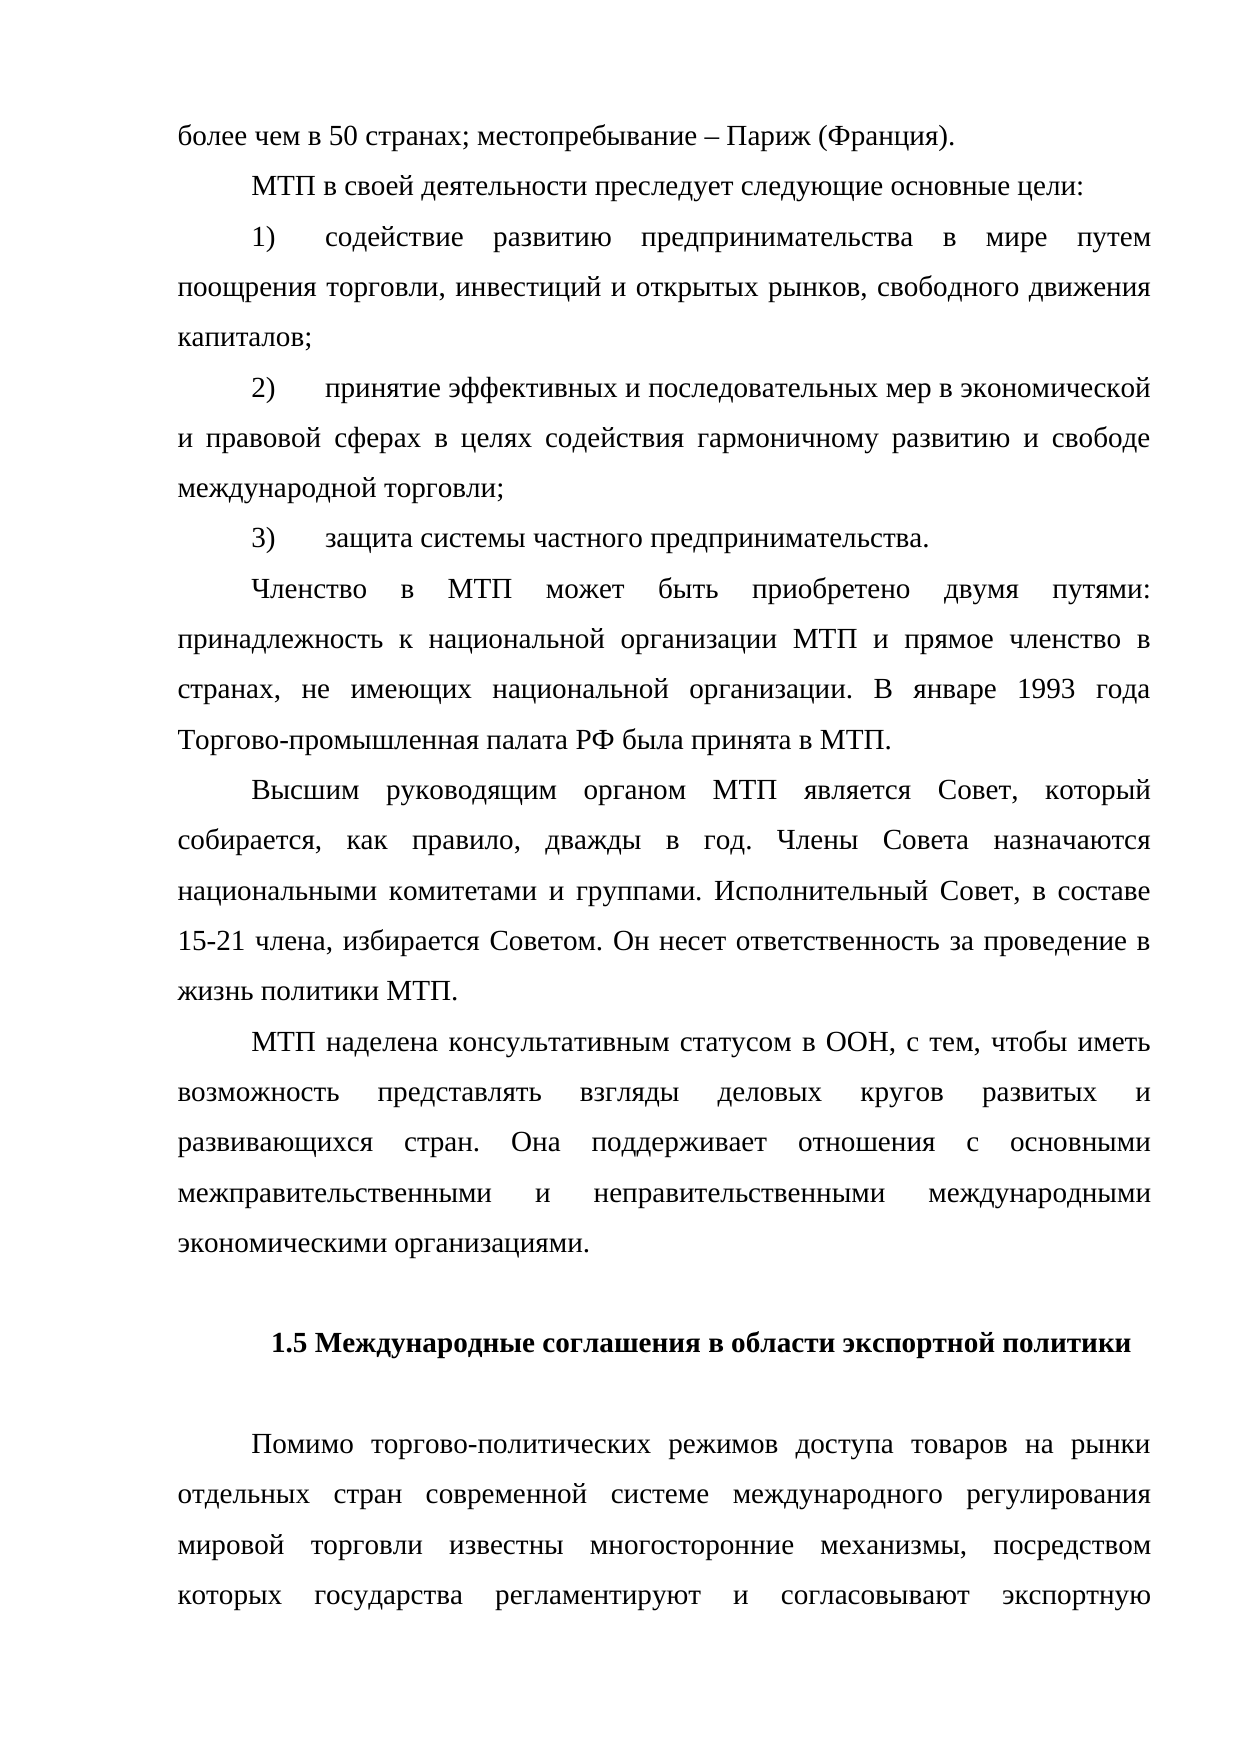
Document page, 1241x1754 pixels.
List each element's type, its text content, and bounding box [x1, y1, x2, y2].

text 1.5 Международные соглашения в области экспортной политики [177, 1326, 1152, 1359]
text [177, 118, 1152, 152]
list принятие эффективных и последовательных мер в экономической и правовой сферах в целях содействия гармоничному развитию и свободе международной торговли; [177, 370, 1152, 504]
text Высшим руководящим органом МТП является Совет, который собирается, как правило, дважды в год. Члены Совета назначаются национальными комитетами и группами. Исполнительный Совет, в составе 15-21 члена, избирается Советом. Он несет ответственность за проведение в жизнь политики МТП. [177, 772, 1152, 1007]
list защита системы частного предпринимательства. [177, 521, 1152, 554]
text Членство в МТП может быть приобретено двумя путями: принадлежность к национальной организации МТП и прямое членство в странах, не имеющих национальной организации. В январе 1993 года Торгово-промышленная палата РФ была принята в МТП. [177, 571, 1152, 755]
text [177, 1426, 1152, 1611]
text МТП в своей деятельности преследует следующие основные цели: [177, 168, 1152, 202]
text МТП наделена консультативным статусом в ООН, с тем, чтобы иметь возможность представлять взгляды деловых кругов развитых и развивающихся стран. Она поддерживает отношения с основными межправительственными и неправительственными международными экономическими организациями. [177, 1024, 1152, 1258]
list содействие развитию предпринимательства в мире путем поощрения торговли, инвестиций и открытых рынков, свободного движения капиталов; [177, 219, 1152, 353]
